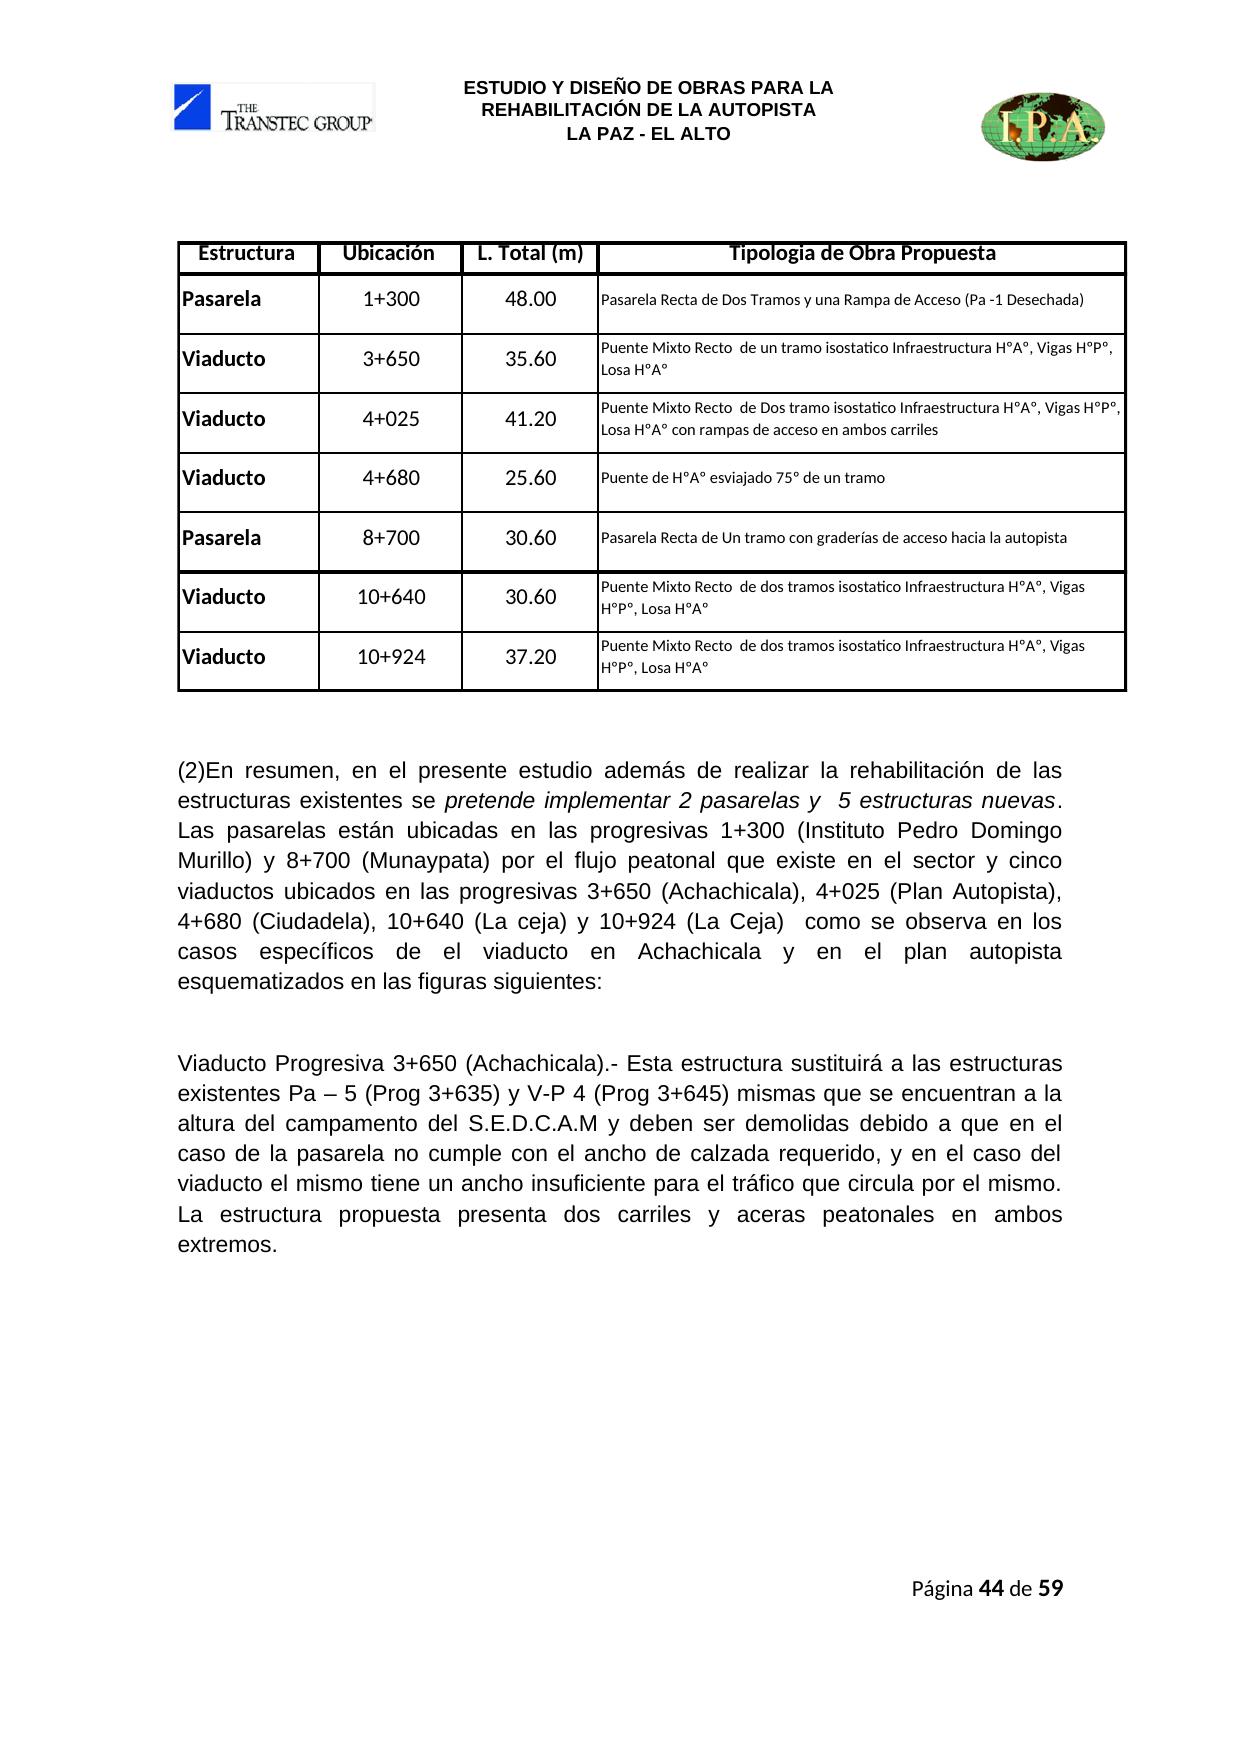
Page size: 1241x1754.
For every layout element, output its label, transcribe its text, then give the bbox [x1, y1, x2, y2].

picture [169, 82, 377, 132]
picture [976, 73, 1108, 177]
text (2)En resumen, en el presente estudio además de realizar la rehabilitación de las estructuras existentes se pretende implementar 2 pasarelas y 5 estructuras nuevas. Las pasarelas están ubicadas en las progresivas 1+300 (Instituto Pedro Domingo Murillo) y 8+700 (Munaypata) por el flujo peatonal que existe en el sector y cinco viaductos ubicados en las progresivas 3+650 (Achachicala), 4+025 (Plan Autopista), 4+680 (Ciudadela), 10+640 (La ceja) y 10+924 (La Ceja) como se observa en los casos específicos de el viaducto en Achachicala y en el plan autopista esquematizados en las figuras siguientes: [177, 757, 1063, 994]
text Viaducto Progresiva 3+650 (Achachicala).- Esta estructura sustituirá a las estructuras existentes Pa – 5 (Prog 3+635) y V-P 4 (Prog 3+645) mismas que se encuentran a la altura del campamento del S.E.D.C.A.M y deben ser demolidas debido a que en el caso de la pasarela no cumple con el ancho de calzada requerido, y en el caso del viaducto el mismo tiene un ancho insuficiente para el tráfico que circula por el mismo. La estructura propuesta presenta dos carriles y aceras peatonales en ambos extremos. [177, 1049, 1063, 1257]
